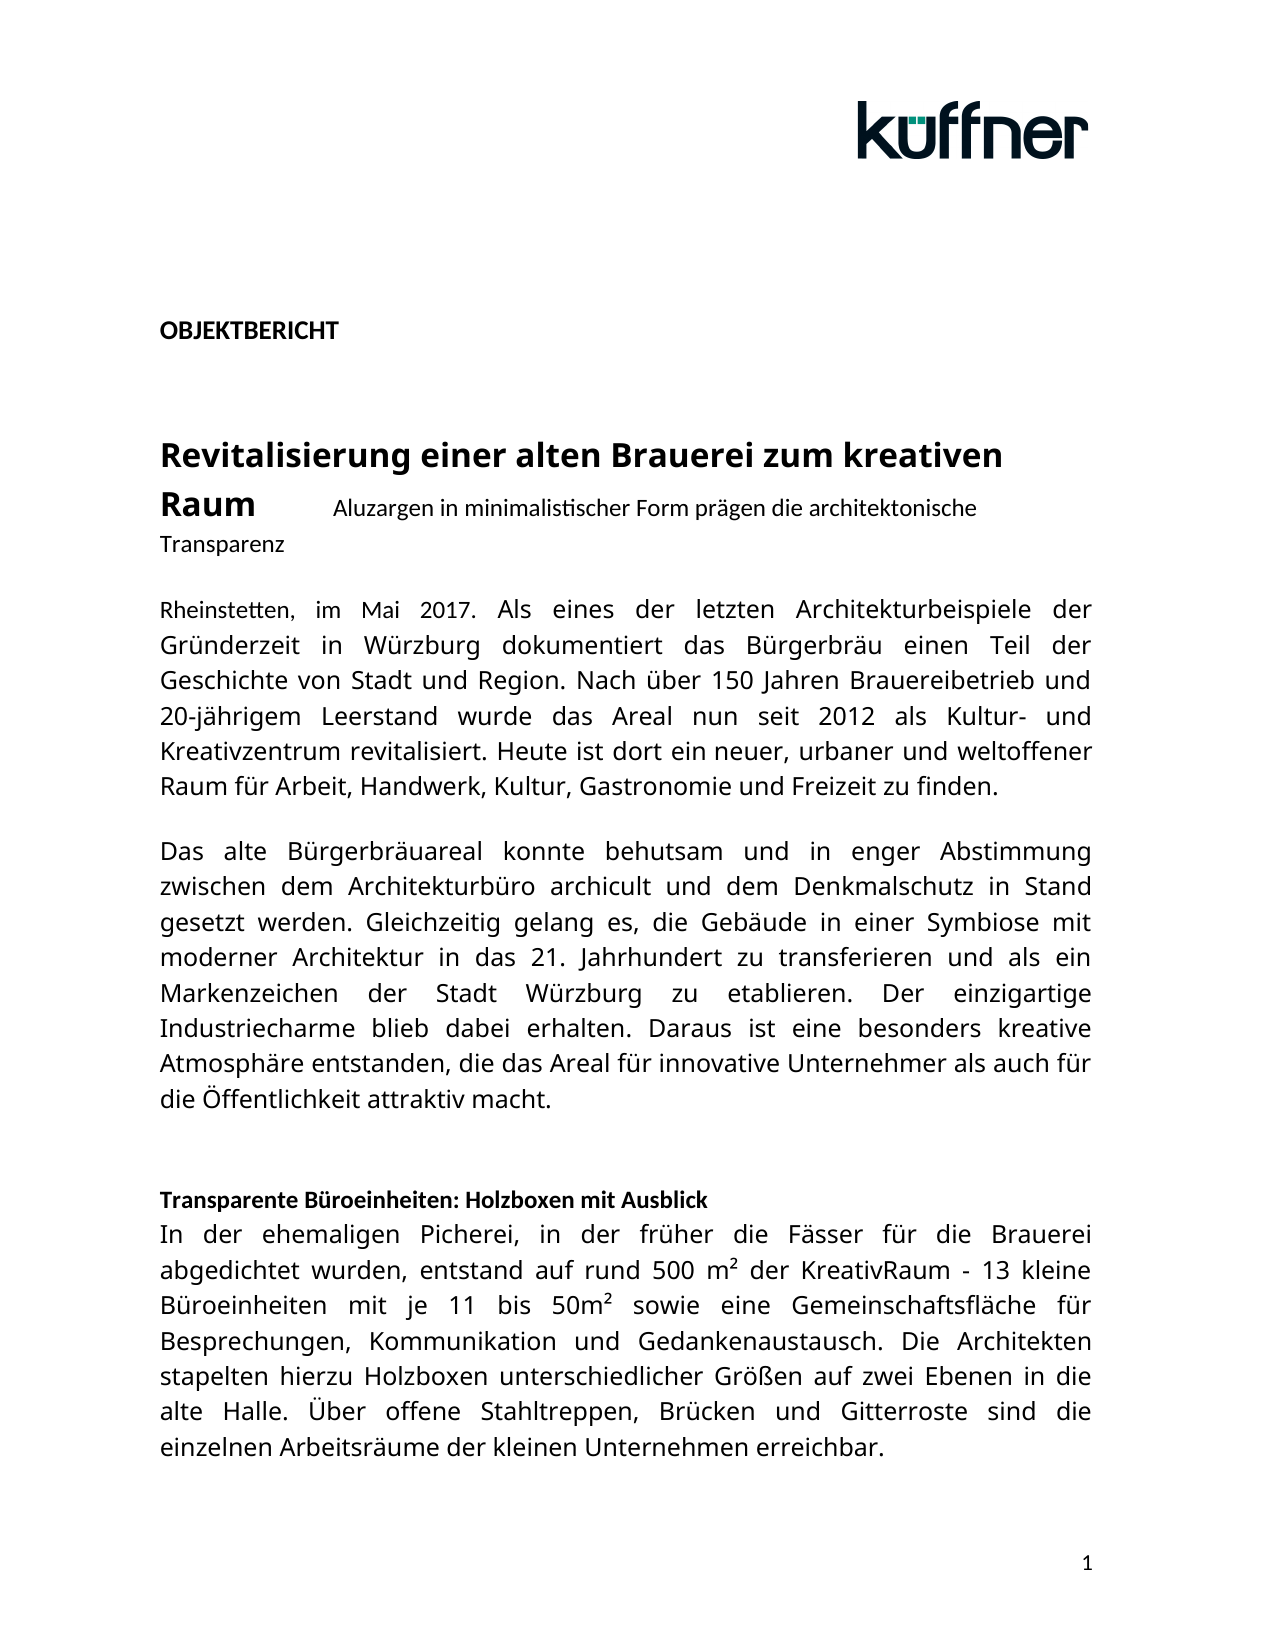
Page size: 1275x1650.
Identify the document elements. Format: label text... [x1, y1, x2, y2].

text Rheinstetten, im Mai 2017. Als eines der letzten Architekturbeispiele der Gründerzeit in Würzburg dokumentiert das Bürgerbräu einen Teil der Geschichte von Stadt und Region. Nach über 150 Jahren Brauereibetrieb und 20-jährigem Leerstand wurde das Areal nun seit 2012 als Kultur- und Kreativzentrum revitalisiert. Heute ist dort ein neuer, urbaner und weltoffener Raum für Arbeit, Handwerk, Kultur, Gastronomie und Freizeit zu finden. [159, 590, 1093, 803]
text In der ehemaligen Picherei, in der früher die Fässer für die Brauerei abgedichtet wurden, entstand auf rund 500 m² der KreativRaum - 13 kleine Büroeinheiten mit je 11 bis 50m² sowie eine Gemeinschaftsfläche für Besprechungen, Kommunikation und Gedankenaustausch. Die Architekten stapelten hierzu Holzboxen unterschiedlicher Größen auf zwei Ebenen in die alte Halle. Über offene Stahltreppen, Brücken und Gitterroste sind die einzelnen Arbeitsräume der kleinen Unternehmen erreichbar. [159, 1215, 1093, 1463]
text Das alte Bürgerbräuareal konnte behutsam und in enger Abstimmung zwischen dem Architekturbüro archicult und dem Denkmalschutz in Stand gesetzt werden. Gleichzeitig gelang es, die Gebäude in einer Symbiose mit moderner Architektur in das 21. Jahrhundert zu transferieren und als ein Markenzeichen der Stadt Würzburg zu etablieren. Der einzigartige Industriecharme blieb dabei erhalten. Daraus ist eine besonders kreative Atmosphäre entstanden, die das Areal für innovative Unternehmer als auch für die Öffentlichkeit attraktiv macht. [159, 832, 1093, 1115]
text Revitalisierung einer alten Brauerei zum kreativen Raum Aluzargen in minimalistischer Form prägen die architektonische Transparenz [159, 431, 1093, 559]
text Transparente Büroeinheiten: Holzboxen mit Ausblick [159, 1180, 1093, 1215]
text OBJEKTBERICHT [159, 313, 1093, 347]
picture [857, 101, 1089, 159]
